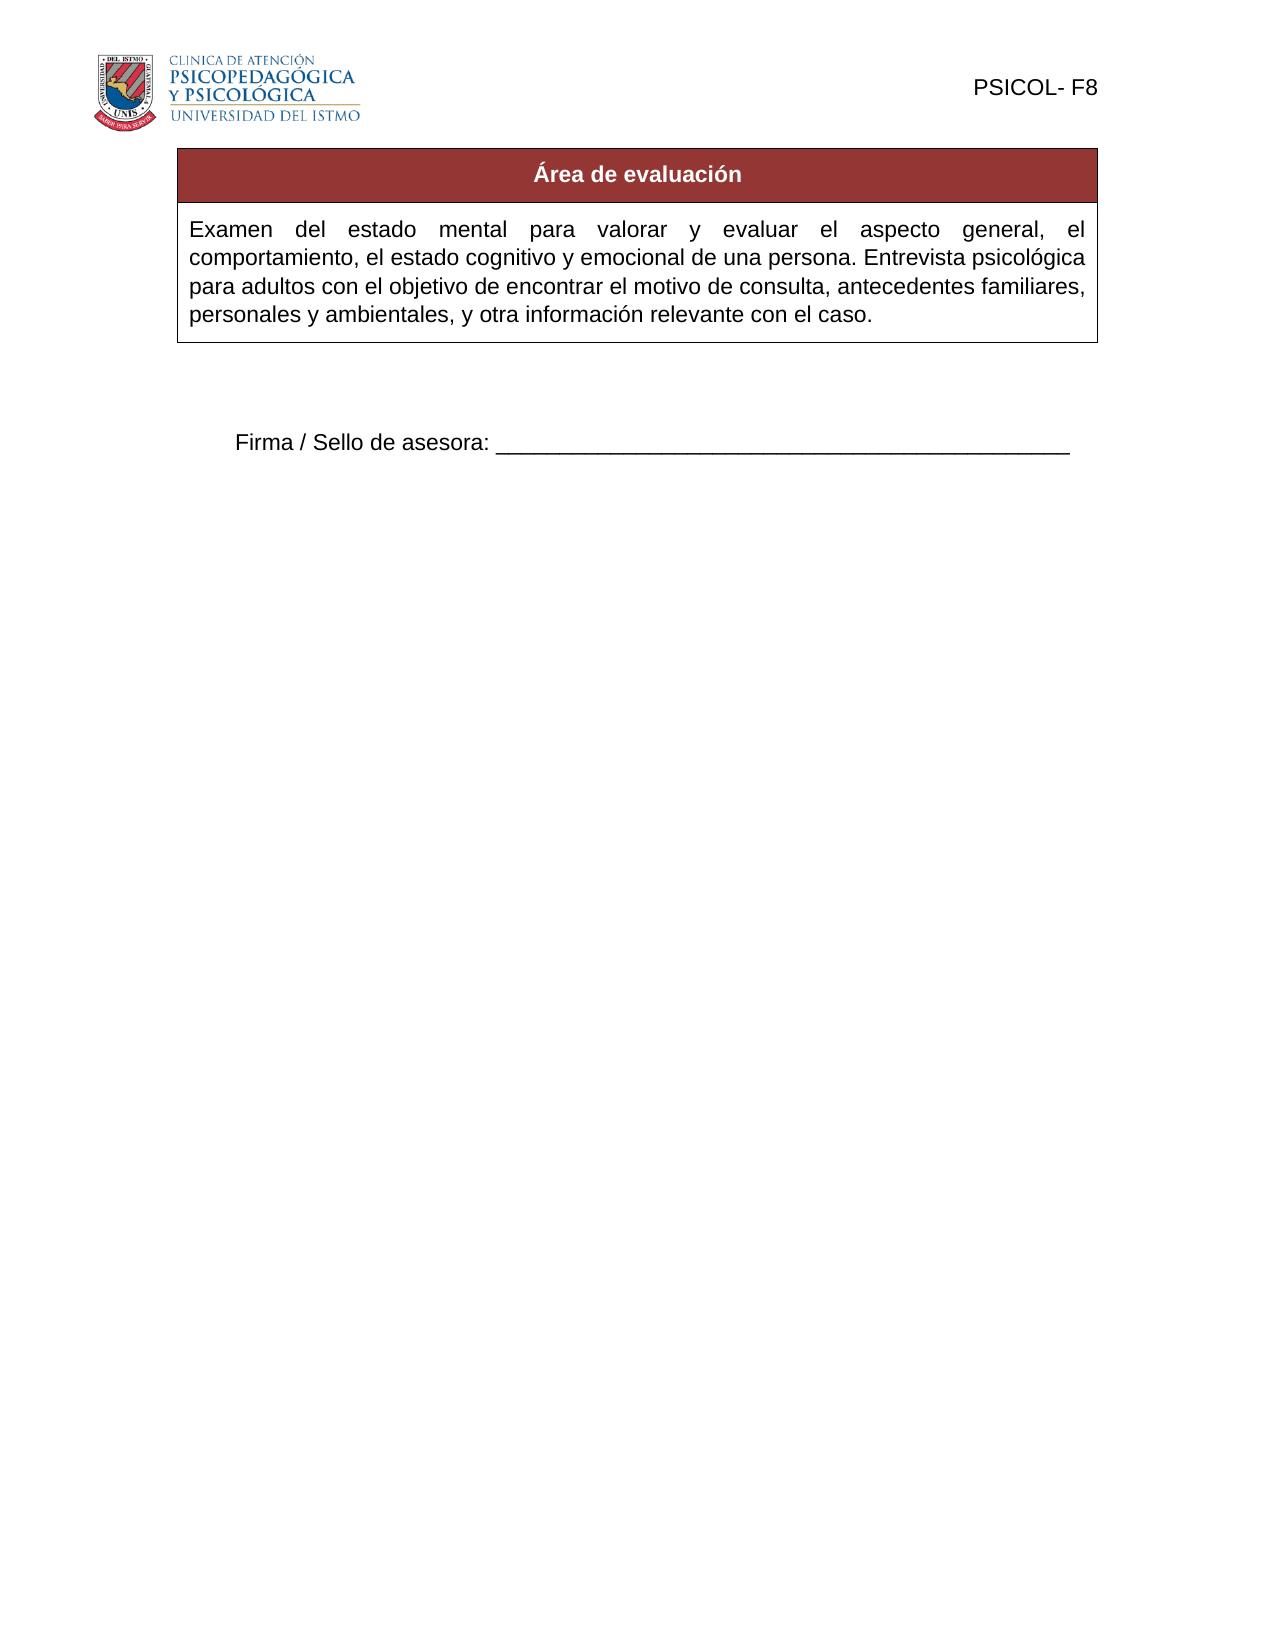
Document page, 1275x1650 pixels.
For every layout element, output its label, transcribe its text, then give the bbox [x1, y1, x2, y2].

table_cell Examen del estado mental para valorar y evaluar el aspecto general, el comportamiento, el estado cognitivo y emocional de una persona. Entrevista psicológica para adultos con el objetivo de encontrar el motivo de consulta, antecedentes familiares, personales y ambientales, y otra información relevante con el caso. [178, 203, 1097, 342]
picture [42, 25, 422, 166]
table_cell Área de evaluación [178, 149, 1097, 202]
text Firma / Sello de asesora: _____________________________________________ [177, 429, 1127, 455]
